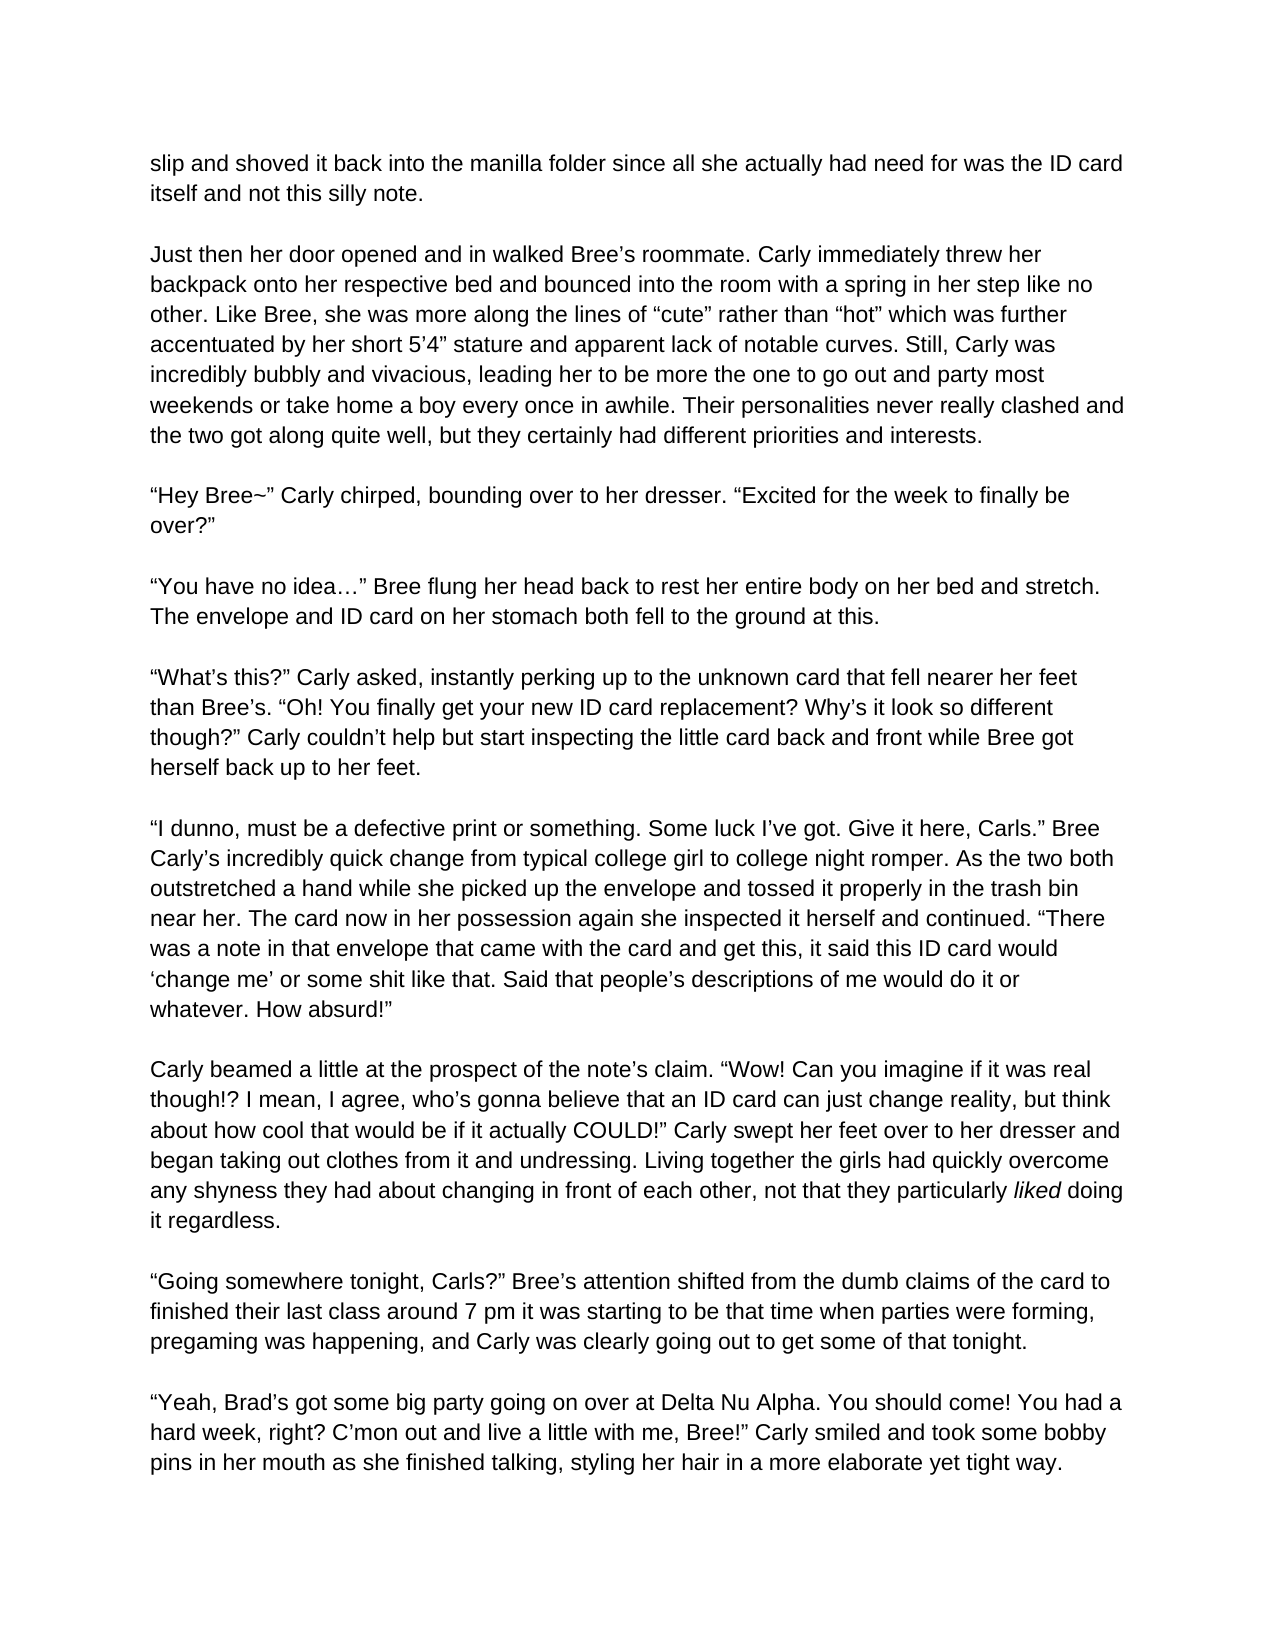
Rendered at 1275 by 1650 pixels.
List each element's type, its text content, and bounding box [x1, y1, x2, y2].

text “Hey Bree~” Carly chirped, bounding over to her dresser. “Excited for the week to finally be over?” [150, 482, 1125, 539]
text “I dunno, must be a defective print or something. Some luck I’ve got. Give it here, Carls.” Bree Carly’s incredibly quick change from typical college girl to college night romper. As the two both outstretched a hand while she picked up the envelope and tossed it properly in the trash bin near her. The card now in her possession again she inspected it herself and continued. “There was a note in that envelope that came with the card and get this, it said this ID card would ‘change me’ or some shit like that. Said that people’s descriptions of me would do it or whatever. How absurd!” [150, 814, 1125, 1022]
text “Going somewhere tonight, Carls?” Bree’s attention shifted from the dumb claims of the card to finished their last class around 7 pm it was starting to be that time when parties were forming, pregaming was happening, and Carly was clearly going out to get some of that tonight. [150, 1268, 1125, 1354]
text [150, 150, 1125, 207]
text Carly beamed a little at the prospect of the note’s claim. “Wow! Can you imagine if it was real though!? I mean, I agree, who’s gonna believe that an ID card can just change reality, but think about how cool that would be if it actually COULD!” Carly swept her feet over to her dresser and began taking out clothes from it and undressing. Living together the girls had quickly overcome any shyness they had about changing in front of each other, not that they particularly liked doing it regardless. [150, 1056, 1125, 1234]
text “You have no idea…” Bree flung her head back to rest her entire body on her bed and stretch. The envelope and ID card on her stomach both fell to the ground at this. [150, 573, 1125, 629]
text “What’s this?” Carly asked, instantly perking up to the unknown card that fell nearer her feet than Bree’s. “Oh! You finally get your new ID card replacement? Why’s it look so different though?” Carly couldn’t help but start inspecting the little card back and front while Bree got herself back up to her feet. [150, 663, 1125, 781]
text Just then her door opened and in walked Bree’s roommate. Carly immediately threw her backpack onto her respective bed and bounced into the room with a spring in her step like no other. Like Bree, she was more along the lines of “cute” rather than “hot” which was further accentuated by her short 5’4” stature and apparent lack of notable curves. Still, Carly was incredibly bubbly and vivacious, leading her to be more the one to go out and party most weekends or take home a boy every once in awhile. Their personalities never really clashed and the two got along quite well, but they certainly had different priorities and interests. [150, 241, 1125, 448]
text “Yeah, Brad’s got some big party going on over at Delta Nu Alpha. You should come! You had a hard week, right? C’mon out and live a little with me, Bree!” Carly smiled and took some bobby pins in her mouth as she finished talking, styling her hair in a more elaborate yet tight way. [150, 1388, 1125, 1475]
